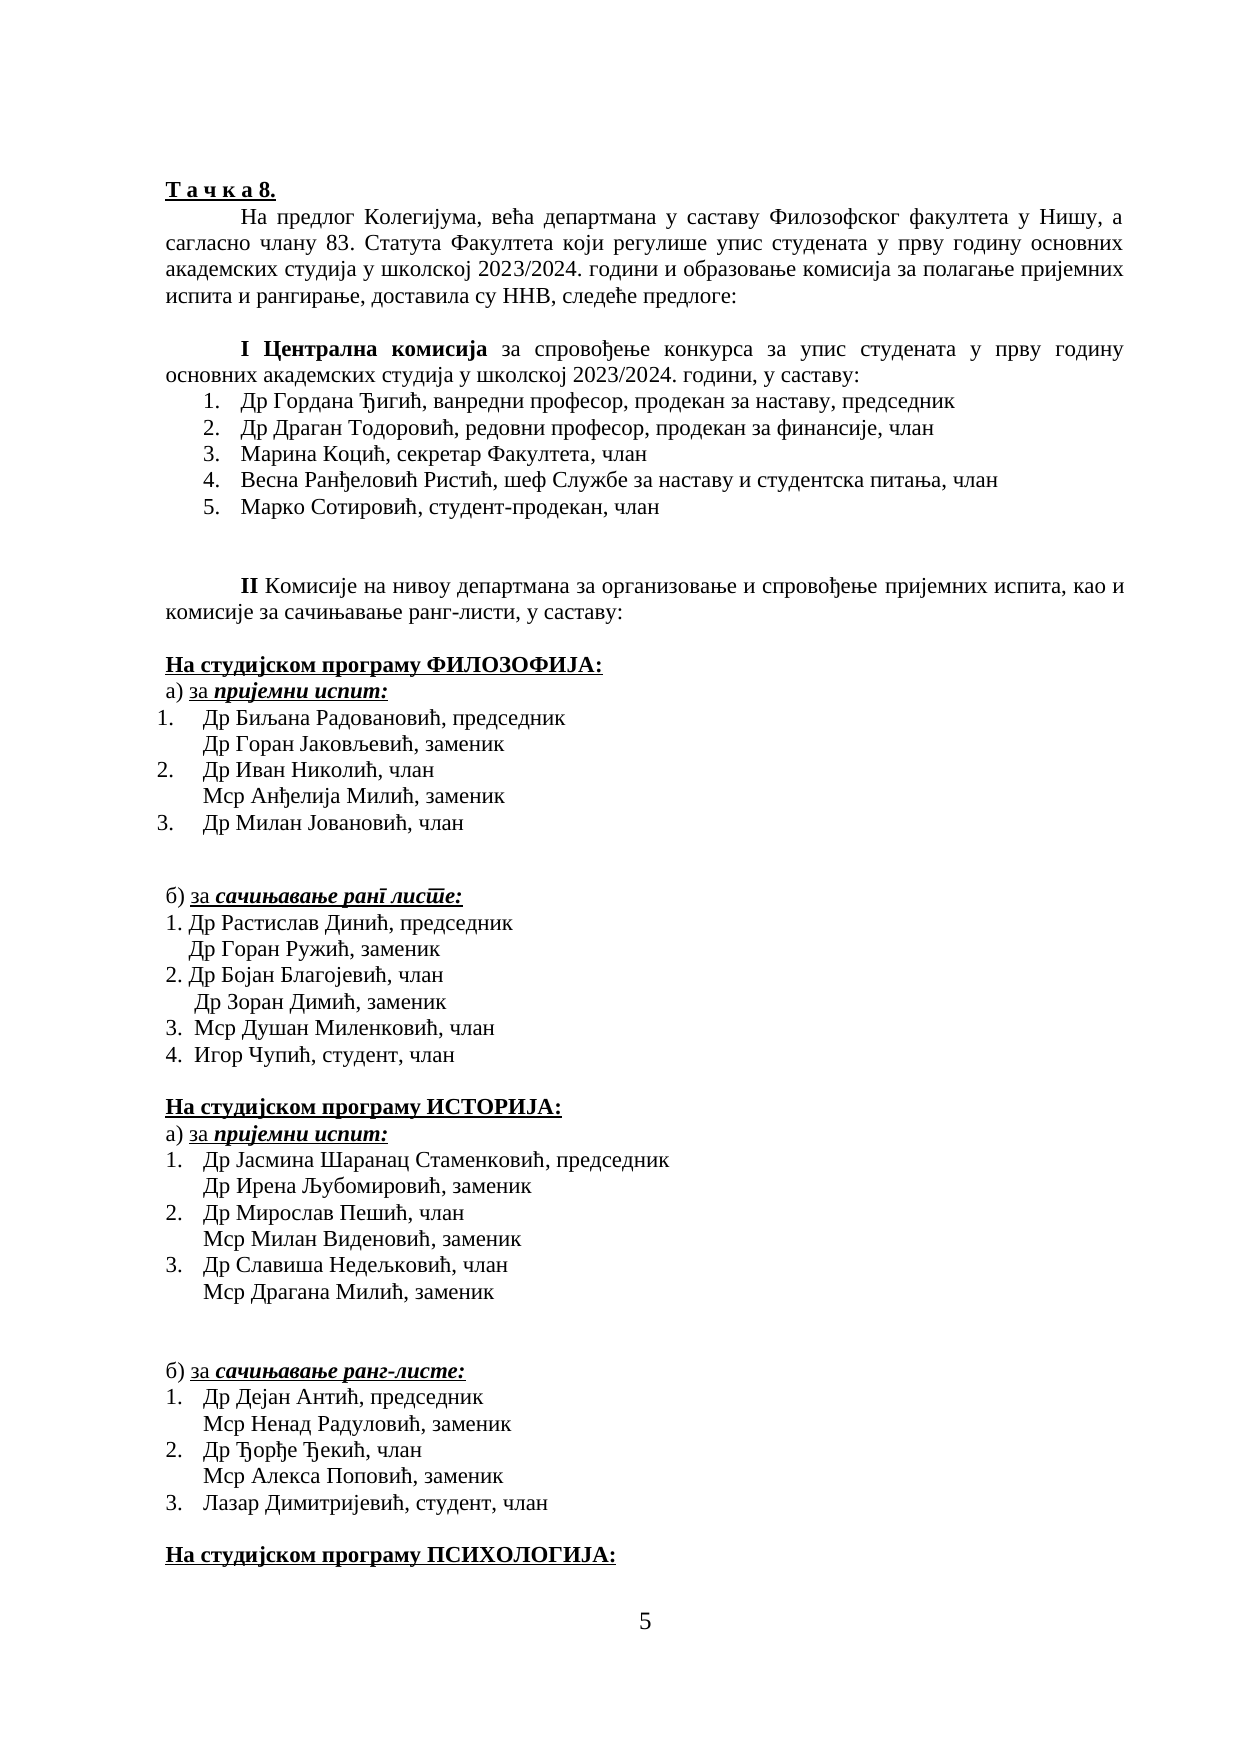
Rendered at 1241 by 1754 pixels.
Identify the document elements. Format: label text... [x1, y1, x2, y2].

list Др Драган Тодоровић, редовни професор, продекан за финансије, члан [203, 414, 1125, 440]
text б) за сачињавање ранг-листе: [165, 1357, 1125, 1383]
list Лазар Димитријевић, студент, члан [165, 1489, 1125, 1515]
list Др Биљана Радовановић, председник [165, 703, 1125, 730]
text Мср Ненад Радуловић, заменик [203, 1409, 1125, 1436]
text Мср Алекса Поповић, заменик [203, 1462, 1125, 1489]
list Марко Сотировић, студент-продекан, члан [203, 493, 1125, 519]
text I Централна комисија за спровођење конкурса за упис студената у прву годину основних академских студија у школској 2023/2024. години, у саставу: [165, 334, 1125, 387]
text На предлог Колегијума, већа департмана у саставу Филозофског факултета у Нишу, а сагласно члану 83. Статута Факултета који регулише упис студената у прву годину основних академских студија у школској 2023/2024. години и образовање комисија за полагање пријемних испита и рангирање, доставила су ННВ, следеће предлоге: [165, 203, 1125, 308]
text б) за сачињавање ранг листе: [165, 882, 1125, 909]
list Марина Коцић, секретар Факултета, члан [203, 440, 1125, 466]
list Др Славиша Недељковић, члан [165, 1251, 1125, 1278]
text 1. Др Растислав Динић, председник Др Горан Ружић, заменик 2. Др Бојан Благојевић, члан Др Зоран Димић, заменик 3. Мср Душан Миленковић, члан 4. Игор Чупић, студент, члан [440, 909, 1125, 1067]
text Т а ч к а 8. [165, 176, 1125, 203]
text Мср Милан Виденовић, заменик [203, 1225, 1125, 1251]
list Др Ђорђе Ђекић, члан [165, 1436, 1125, 1462]
text На студијском програму ФИЛОЗОФИЈА: [165, 651, 1125, 677]
list Др Мирослав Пешић, члан [165, 1199, 1125, 1225]
list Др Јасмина Шаранац Стаменковић, председник [165, 1146, 1125, 1172]
list Др Иван Николић, члан [165, 756, 1125, 783]
list Весна Ранђеловић Ристић, шеф Службе за наставу и студентска питања, члан [203, 466, 1125, 493]
text Др Ирена Љубомировић, заменик [203, 1172, 1125, 1199]
text На студијском програму ПСИХОЛОГИЈА: [165, 1541, 1125, 1568]
list Др Гордана Ђигић, ванредни професор, продекан за наставу, председник [203, 387, 1125, 414]
list Др Дејан Антић, председник [165, 1383, 1125, 1409]
text а) за пријемни испит: [165, 677, 1125, 703]
text Мср Драгана Милић, заменик [203, 1278, 1125, 1304]
list Мср Анђелија Милић, заменик [203, 783, 1125, 809]
text а) за пријемни испит: [165, 1120, 1125, 1146]
list Др Горан Јаковљевић, заменик [203, 730, 1125, 756]
text II Комисије на нивоу департмана за организовање и спровођење пријемних испита, као и комисије за сачињавање ранг-листи, у саставу: [165, 572, 1125, 624]
text На студијском програму ИСТОРИЈА: [165, 1093, 1125, 1120]
list Др Милан Јовановић, члан [165, 809, 1125, 835]
